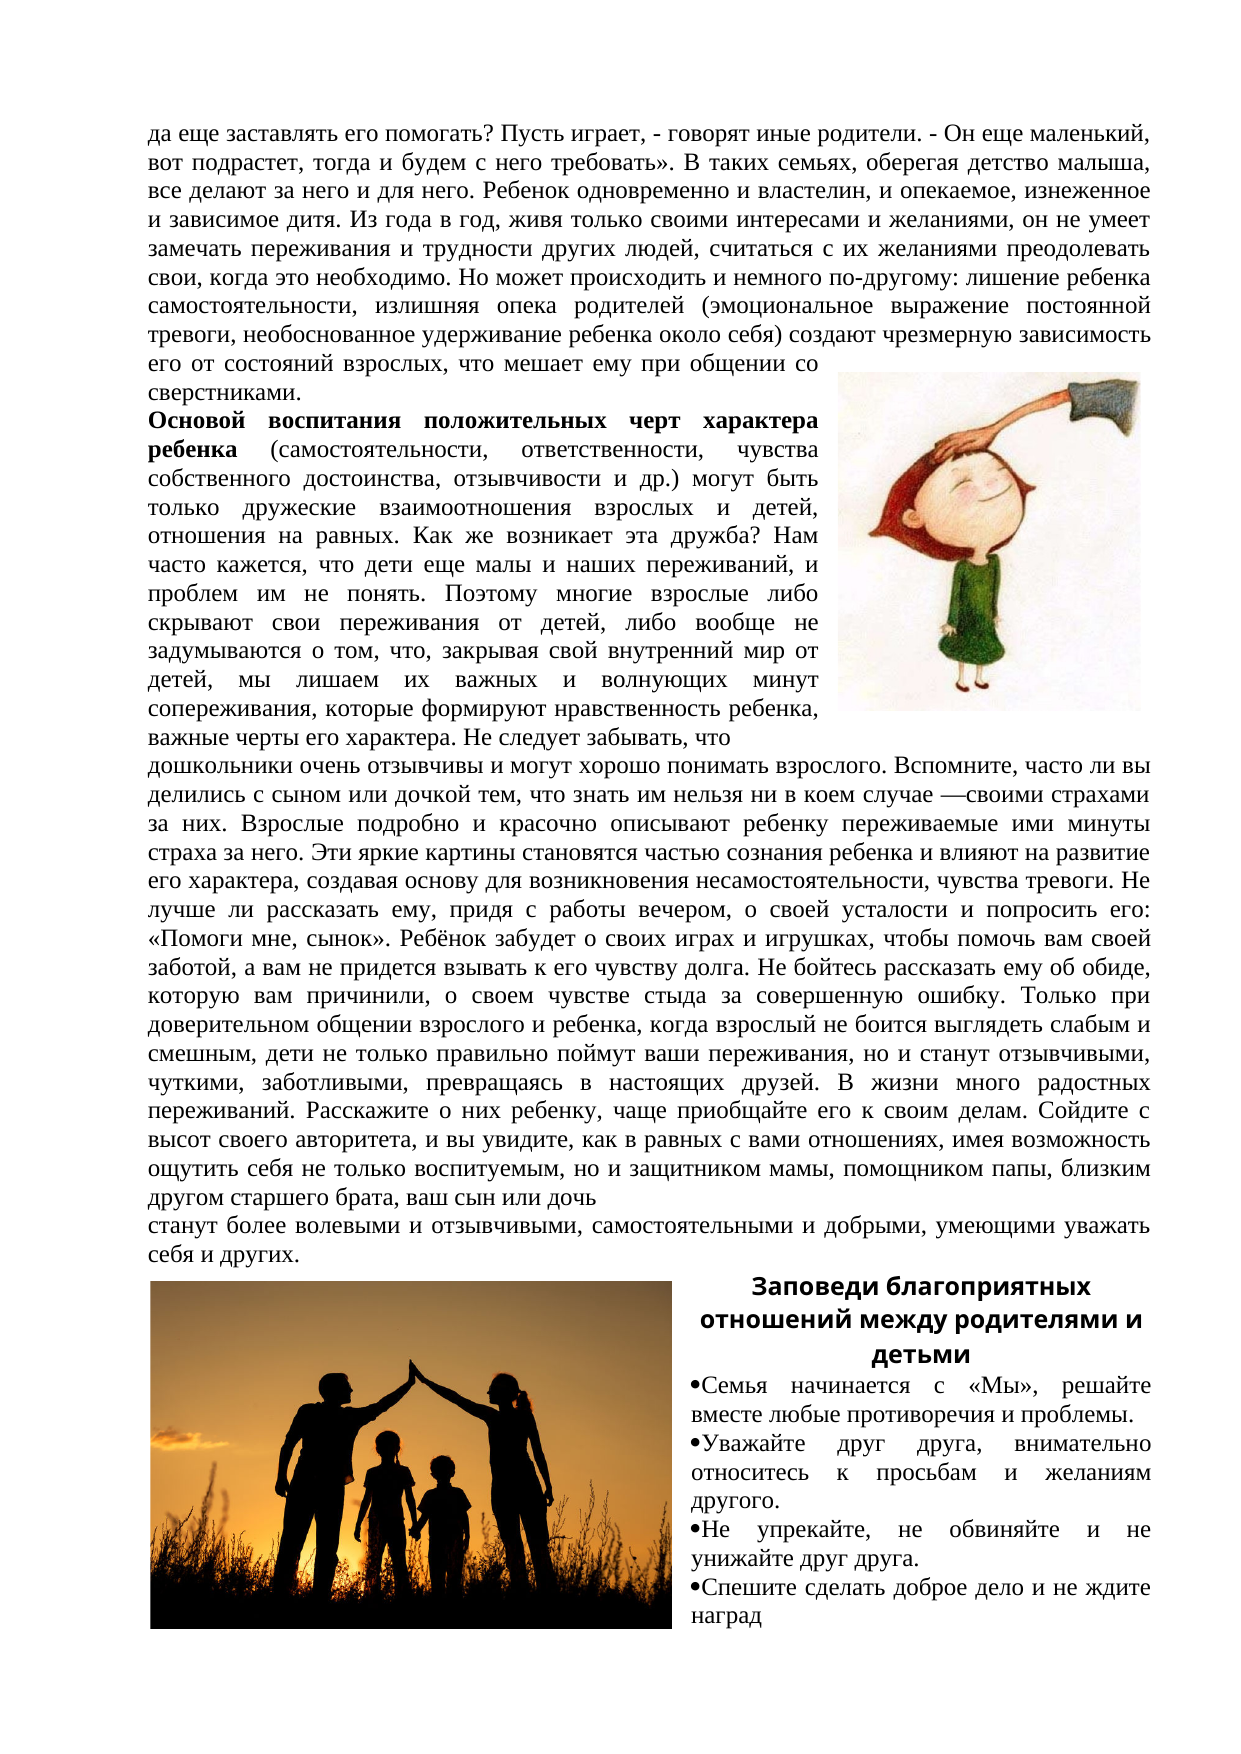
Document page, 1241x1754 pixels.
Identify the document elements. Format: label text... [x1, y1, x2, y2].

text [148, 118, 1152, 406]
picture [837, 372, 1141, 710]
text станут более волевыми и отзывчивыми, самостоятельными и добрыми, умеющими уважать себя и других. [148, 1211, 1152, 1268]
text Уважайте друг друга, внимательно относитесь к просьбам и желаниям другого. [672, 1428, 1152, 1514]
picture [150, 1281, 672, 1629]
text дошкольники очень отзывчивы и могут хорошо понимать взрослого. Вспомните, часто ли вы делились с сыном или дочкой тем, что знать им нельзя ни в коем случае —своими страхами за них. Взрослые подробно и красочно описывают ребенку переживаемые ими минуты страха за него. Эти яркие картины становятся частью сознания ребенка и влияют на развитие его характера, создавая основу для возникновения несамостоятельности, чувства тревоги. Не лучше ли рассказать ему, придя с работы вечером, о своей усталости и попросить его: «Помоги мне, сынок». Ребёнок забудет о своих играх и игрушках, чтобы помочь вам своей заботой, а вам не придется взывать к его чувству долга. Не бойтесь рассказать ему об обиде, которую вам причинили, о своем чувстве стыда за совершенную ошибку. Только при доверительном общении взрослого и ребенка, когда взрослый не боится выглядеть слабым и смешным, дети не только правильно поймут ваши переживания, но и станут отзывчивыми, чуткими, заботливыми, превращаясь в настоящих друзей. В жизни много радостных переживаний. Расскажите о них ребенку, чаще приобщайте его к своим делам. Сойдите с высот своего авторитета, и вы увидите, как в равных с вами отношениях, имея возможность ощутить себя не только воспитуемым, но и защитником мамы, помощником папы, близким другом старшего брата, ваш сын или дочь [148, 751, 1152, 1211]
text Не упрекайте, не обвиняйте и не унижайте друг друга. [672, 1514, 1152, 1572]
text Спешите сделать доброе дело и не ждите наград [672, 1572, 1152, 1629]
text Семья начинается с «Мы», решайте вместе любые противоречия и проблемы. [672, 1370, 1152, 1428]
text Заповеди благоприятных отношений между родителями и детьми [148, 1268, 1152, 1370]
